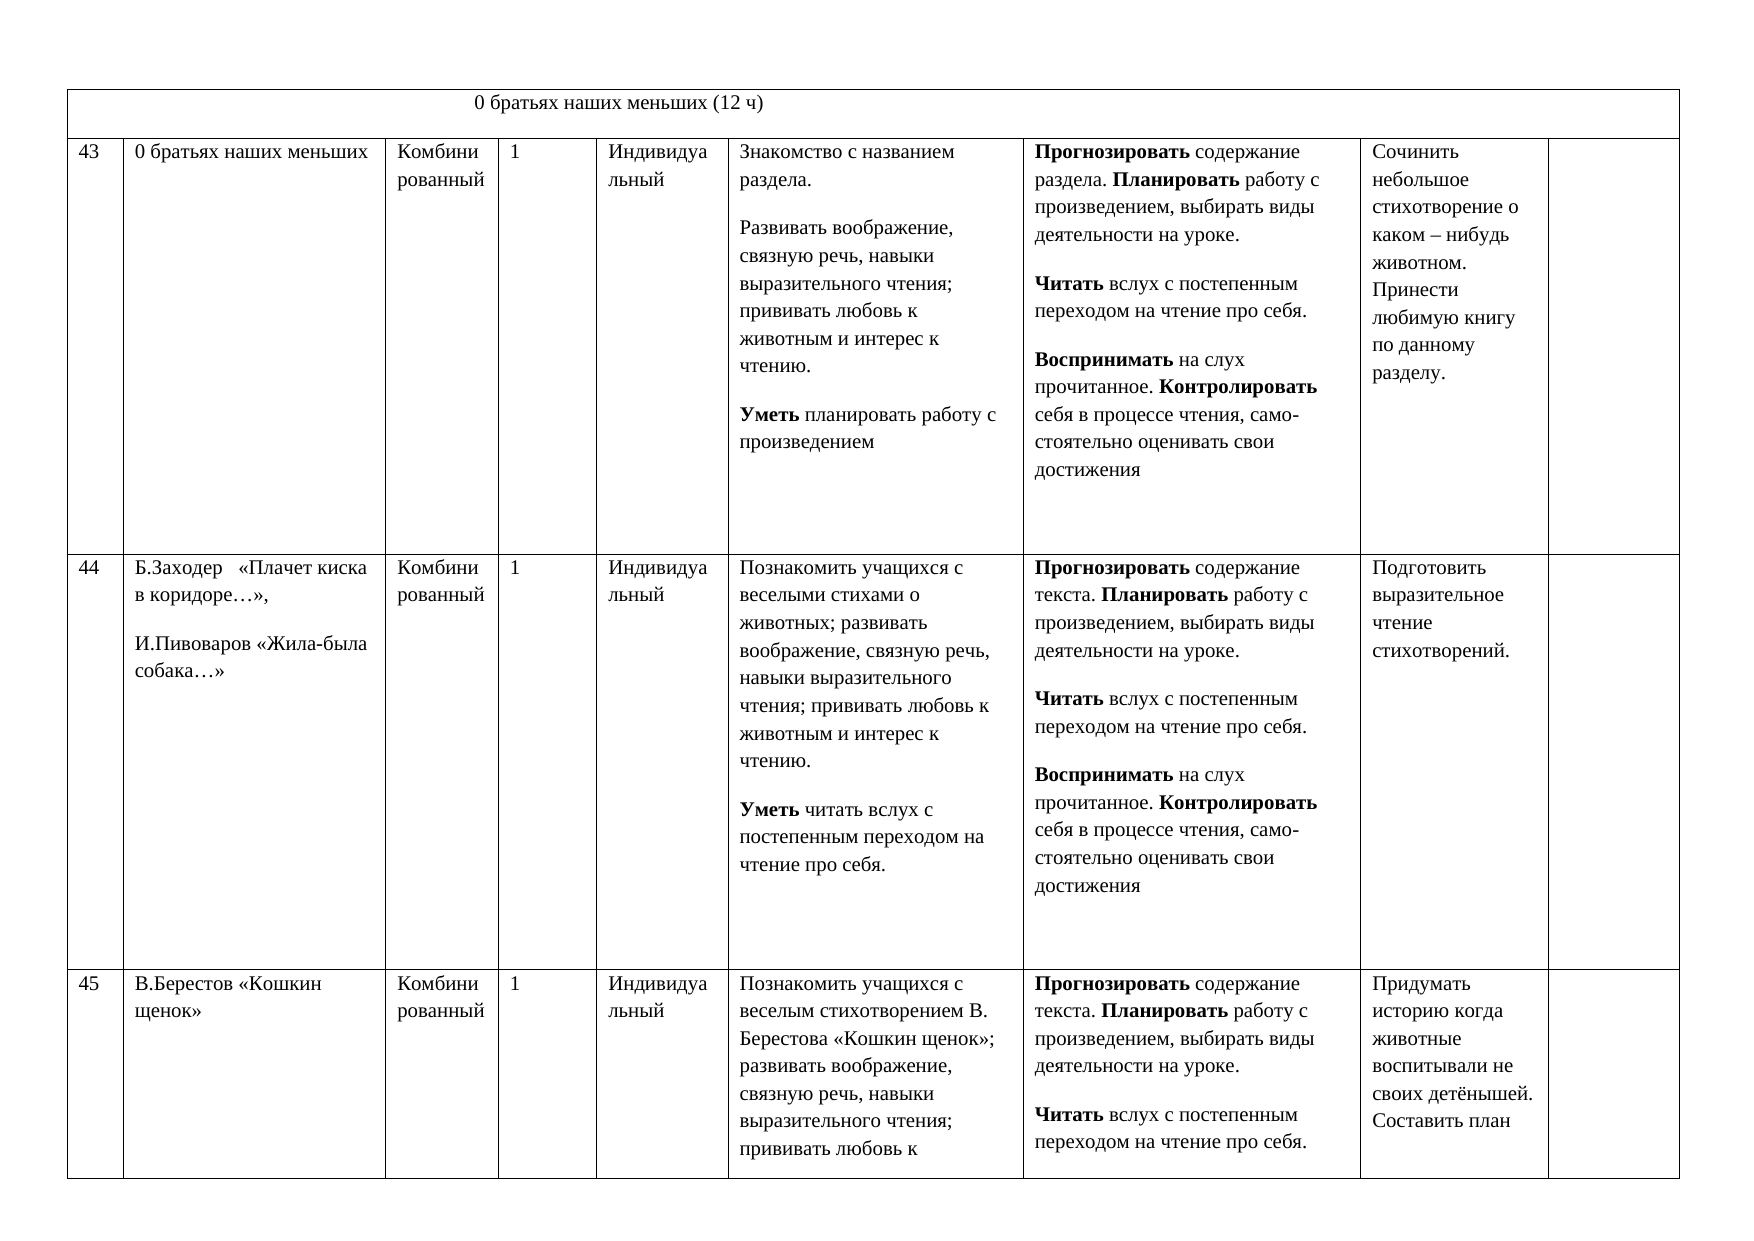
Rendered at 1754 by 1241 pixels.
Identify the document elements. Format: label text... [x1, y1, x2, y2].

table_cell 1 [499, 555, 596, 969]
table_cell Комбинированный [386, 139, 498, 554]
table_cell 44 [68, 555, 123, 969]
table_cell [729, 970, 1023, 1178]
table_cell Комбинированный [386, 970, 498, 1178]
table_cell Комбинированный [386, 555, 498, 969]
table_cell [1549, 970, 1679, 1178]
table_cell 1 [499, 139, 596, 554]
table_cell Индивидуальный [597, 555, 728, 969]
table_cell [1024, 970, 1360, 1178]
table_cell Знакомство с названием раздела. Развивать воображение, связную речь, навыки выразительного чтения; прививать любовь к животным и интерес к чтению. Уметь планировать работу с произведением [729, 139, 1023, 554]
table_cell Подготовить выразительное чтение стихотворений. [1361, 555, 1548, 969]
table_cell 0 братьях наших меньших [124, 139, 385, 554]
table_cell Индивидуальный [597, 139, 728, 554]
table_cell 43 [68, 139, 123, 554]
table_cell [124, 970, 385, 1178]
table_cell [1361, 970, 1548, 1178]
table_cell Сочинить небольшое стихотворение о каком – нибудь животном. Принести любимую книгу по данному разделу. [1361, 139, 1548, 554]
table_cell Познакомить учащихся с веселыми стихами о животных; развивать воображение, связную речь, навыки выразительного чтения; прививать любовь к животным и интерес к чтению. Уметь читать вслух с постепенным переходом на чтение про себя. [729, 555, 1023, 969]
table_cell 0 братьях наших меньших (12 ч) [68, 90, 1679, 138]
table_cell 1 [499, 970, 596, 1178]
table_cell Индивидуальный [597, 970, 728, 1178]
table_cell Б.Заходер «Плачет киска в коридоре…», И.Пивоваров «Жила-была собака…» [124, 555, 385, 969]
table_cell [1549, 555, 1679, 969]
table_cell [1549, 139, 1679, 554]
table_cell Прогнозировать содержание раздела. Планировать работу с произведением, выбирать виды деятельности на уроке. Читать вслух с постепенным переходом на чтение про себя. Воспринимать на слух прочитанное. Контролировать себя в процессе чтения, самостоятельно оценивать свои достижения [1024, 139, 1360, 554]
table_cell 45 [68, 970, 123, 1178]
